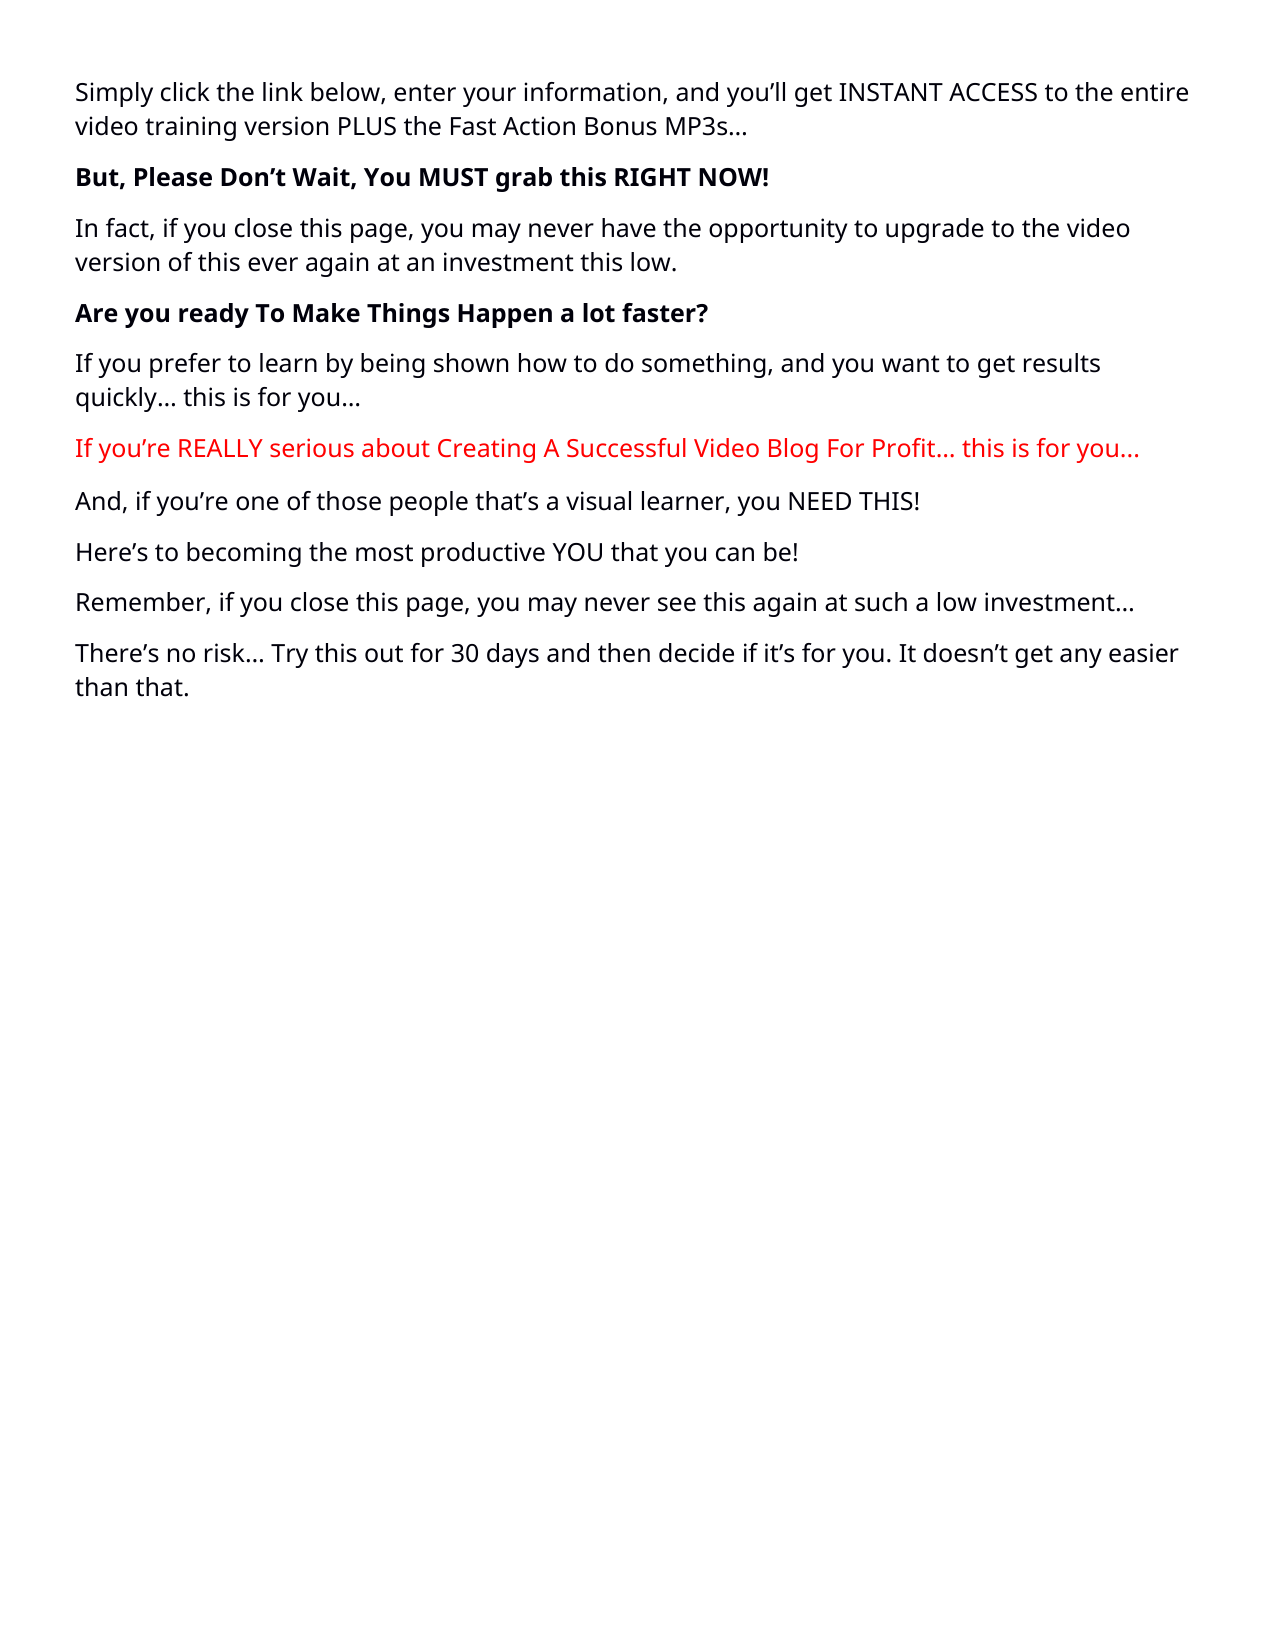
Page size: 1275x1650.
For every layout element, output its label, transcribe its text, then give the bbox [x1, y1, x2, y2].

text But, Please Don’t Wait, You MUST grab this RIGHT NOW! [75, 160, 1200, 194]
text And, if you’re one of those people that’s a visual learner, you NEED THIS! [75, 483, 1200, 518]
text If you’re REALLY serious about Creating A Successful Video Blog For Profit… this is for you... [75, 431, 1200, 465]
text If you prefer to learn by being shown how to do something, and you want to get results quickly… this is for you… [75, 346, 1200, 414]
text Remember, if you close this page, you may never see this again at such a low investment… [75, 585, 1200, 619]
text In fact, if you close this page, you may never have the opportunity to upgrade to the video version of this ever again at an investment this low. [75, 211, 1200, 279]
text Simply click the link below, enter your information, and you’ll get INSTANT ACCESS to the entire video training version PLUS the Fast Action Bonus MP3s… [75, 75, 1200, 143]
text There’s no risk… Try this out for 30 days and then decide if it’s for you. It doesn’t get any easier than that. [75, 636, 1200, 704]
text Are you ready To Make Things Happen a lot faster? [75, 295, 1200, 329]
text Here’s to becoming the most productive YOU that you can be! [75, 534, 1200, 568]
